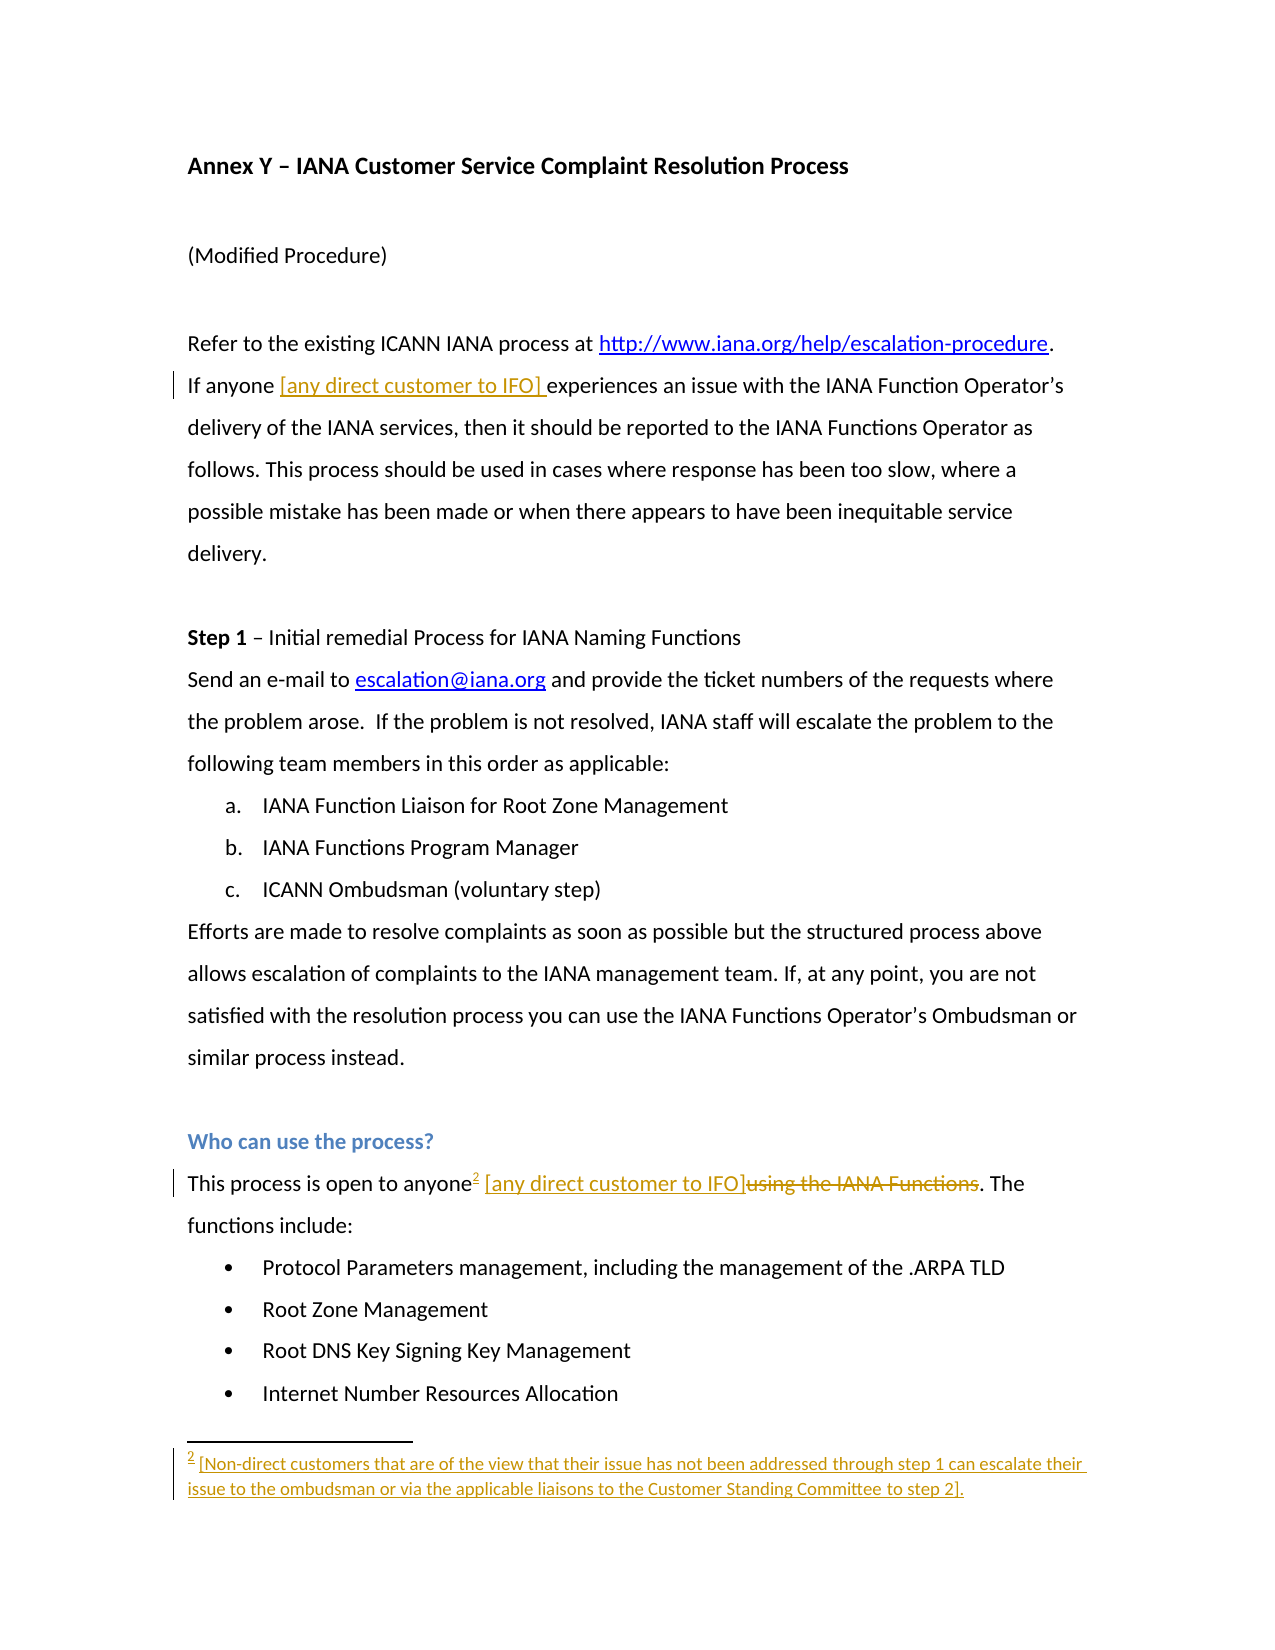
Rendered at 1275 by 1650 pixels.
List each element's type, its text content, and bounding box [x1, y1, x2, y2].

subtitle Who can use the process? [187, 1127, 1087, 1155]
list Root Zone Management [225, 1295, 1087, 1323]
list Internet Number Resources Allocation [225, 1379, 1087, 1407]
text Efforts are made to resolve complaints as soon as possible but the structured process above allows escalation of complaints to the IANA management team. If, at any point, you are not satisfied with the resolution process you can use the IANA Functions Operator’s Ombudsman or similar process instead. [187, 917, 1087, 1071]
text Annex Y – IANA Customer Service Complaint Resolution Process [187, 150, 1087, 181]
text Send an e-mail to escalation@iana.org and provide the ticket numbers of the requests where the problem arose. If the problem is not resolved, IANA staff will escalate the problem to the following team members in this order as applicable: [187, 665, 1087, 777]
list Root DNS Key Signing Key Management [225, 1337, 1087, 1365]
text Step 1 – Initial remedial Process for IANA Naming Functions [187, 623, 1087, 651]
list ICANN Ombudsman (voluntary step) [225, 875, 1087, 903]
text This process is open to anyone . The functions include: [187, 1169, 1087, 1239]
text Refer to the existing ICANN IANA process at http://www.iana.org/help/escalation-procedure. [187, 329, 1087, 357]
list Protocol Parameters management, including the management of the .ARPA TLD [225, 1253, 1087, 1281]
text (Modified Procedure) [187, 241, 1087, 269]
text If anyone experiences an issue with the IANA Function Operator’s delivery of the IANA services, then it should be reported to the IANA Functions Operator as follows. This process should be used in cases where response has been too slow, where a possible mistake has been made or when there appears to have been inequitable service delivery. [187, 371, 1087, 567]
list IANA Functions Program Manager [225, 833, 1087, 861]
list IANA Function Liaison for Root Zone Management [225, 791, 1087, 819]
